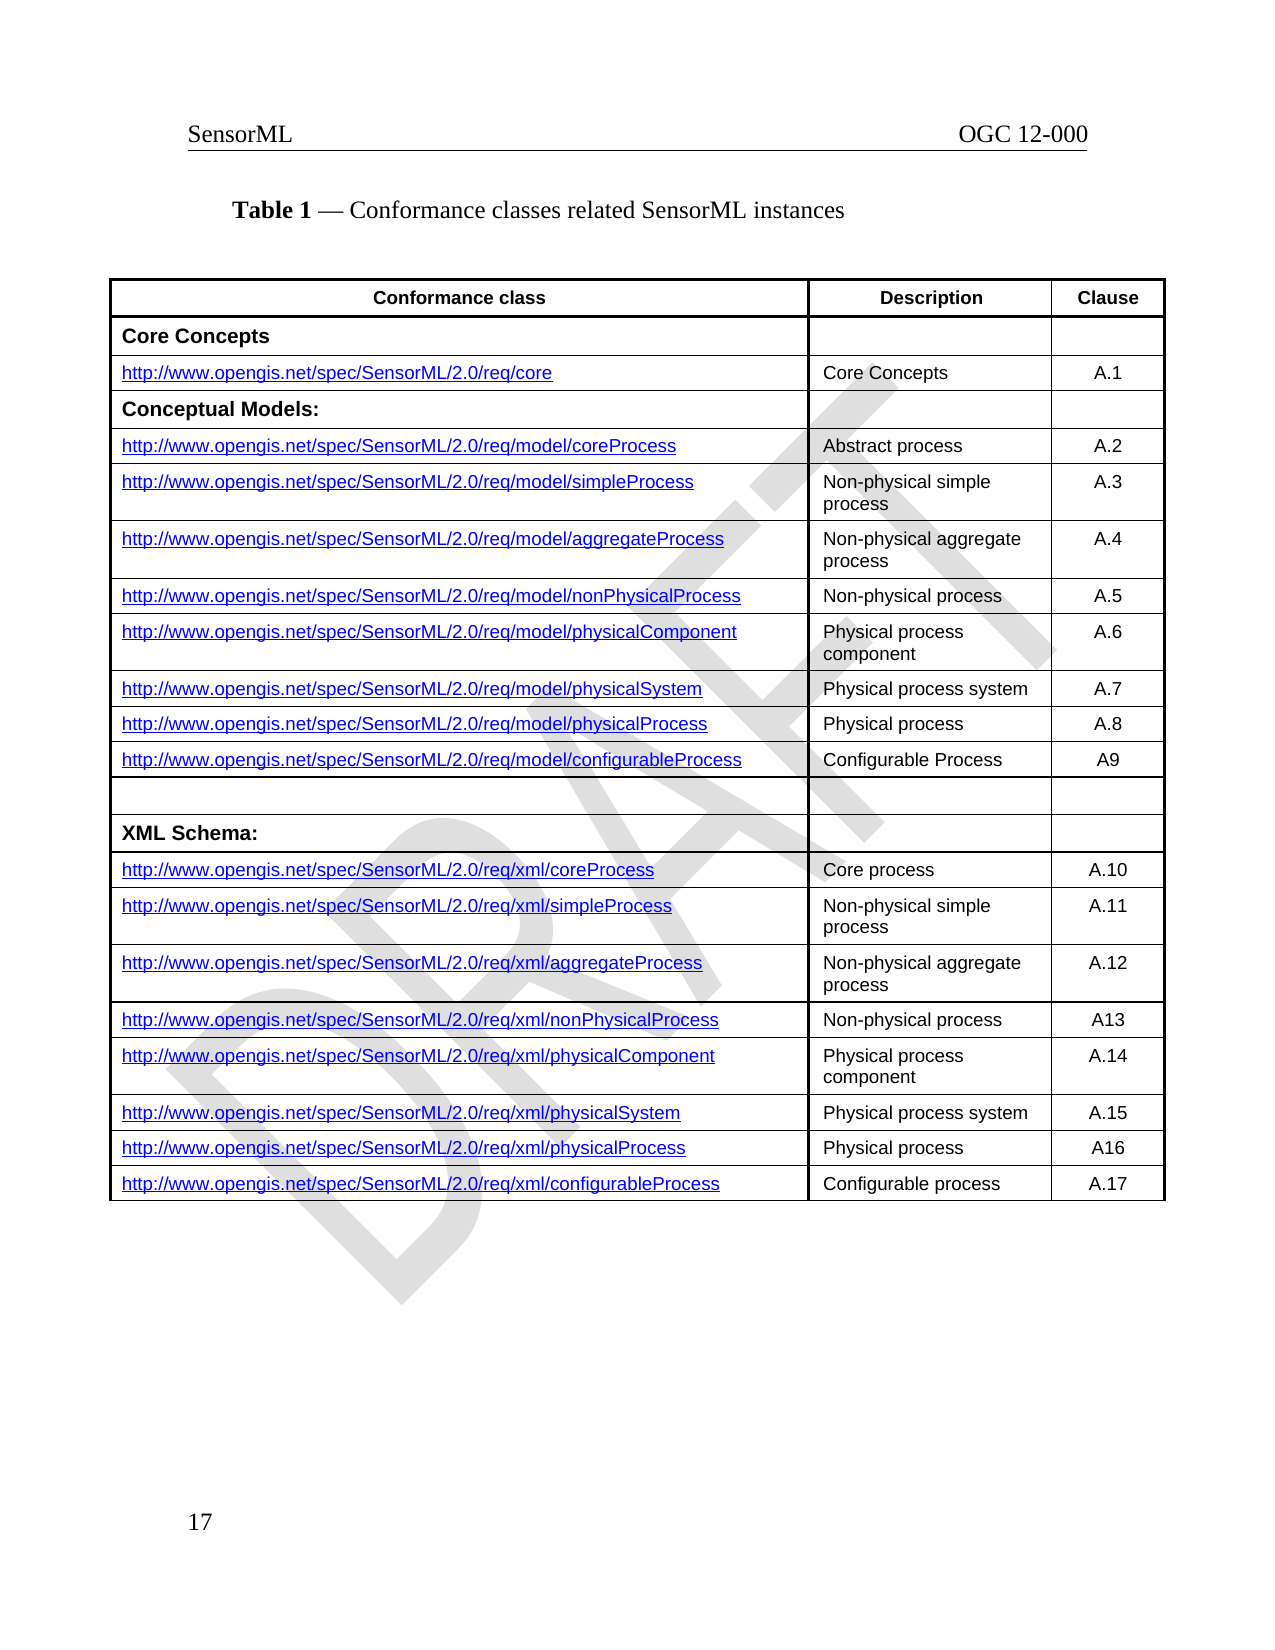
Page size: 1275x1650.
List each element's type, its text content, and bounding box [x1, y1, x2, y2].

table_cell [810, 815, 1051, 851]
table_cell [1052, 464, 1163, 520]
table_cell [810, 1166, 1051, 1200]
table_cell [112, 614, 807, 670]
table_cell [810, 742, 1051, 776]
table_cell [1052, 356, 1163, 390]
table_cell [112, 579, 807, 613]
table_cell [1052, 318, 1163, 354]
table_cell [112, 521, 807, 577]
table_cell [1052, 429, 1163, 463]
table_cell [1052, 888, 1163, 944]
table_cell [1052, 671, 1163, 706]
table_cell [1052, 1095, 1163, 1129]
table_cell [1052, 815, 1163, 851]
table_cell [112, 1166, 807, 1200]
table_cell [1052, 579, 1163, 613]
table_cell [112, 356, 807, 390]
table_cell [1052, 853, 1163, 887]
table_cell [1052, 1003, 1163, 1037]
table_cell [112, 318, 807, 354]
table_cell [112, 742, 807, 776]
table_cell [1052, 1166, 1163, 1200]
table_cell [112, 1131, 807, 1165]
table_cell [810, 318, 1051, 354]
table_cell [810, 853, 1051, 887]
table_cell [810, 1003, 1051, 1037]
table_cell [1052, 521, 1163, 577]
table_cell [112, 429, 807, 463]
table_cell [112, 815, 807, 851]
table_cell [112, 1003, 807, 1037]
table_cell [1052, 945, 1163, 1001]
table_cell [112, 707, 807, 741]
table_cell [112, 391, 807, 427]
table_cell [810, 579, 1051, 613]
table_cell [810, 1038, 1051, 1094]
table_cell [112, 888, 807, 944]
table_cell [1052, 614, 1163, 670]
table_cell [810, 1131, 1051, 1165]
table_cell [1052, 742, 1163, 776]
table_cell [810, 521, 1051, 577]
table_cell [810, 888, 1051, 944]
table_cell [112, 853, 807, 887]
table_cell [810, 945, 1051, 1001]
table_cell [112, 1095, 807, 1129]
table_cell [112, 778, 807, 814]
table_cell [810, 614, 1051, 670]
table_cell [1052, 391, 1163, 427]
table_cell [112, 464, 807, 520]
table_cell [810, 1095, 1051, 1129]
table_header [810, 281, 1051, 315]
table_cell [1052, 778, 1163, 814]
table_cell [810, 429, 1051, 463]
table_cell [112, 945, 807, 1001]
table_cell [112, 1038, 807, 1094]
text Table 1 — Conformance classes related SensorML instances [232, 195, 1087, 224]
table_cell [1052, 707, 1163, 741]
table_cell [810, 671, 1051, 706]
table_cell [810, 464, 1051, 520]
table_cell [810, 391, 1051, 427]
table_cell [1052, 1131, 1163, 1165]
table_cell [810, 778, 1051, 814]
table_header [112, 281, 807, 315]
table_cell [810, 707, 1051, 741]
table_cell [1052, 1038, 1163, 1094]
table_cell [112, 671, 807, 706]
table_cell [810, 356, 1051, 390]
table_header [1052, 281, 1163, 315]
